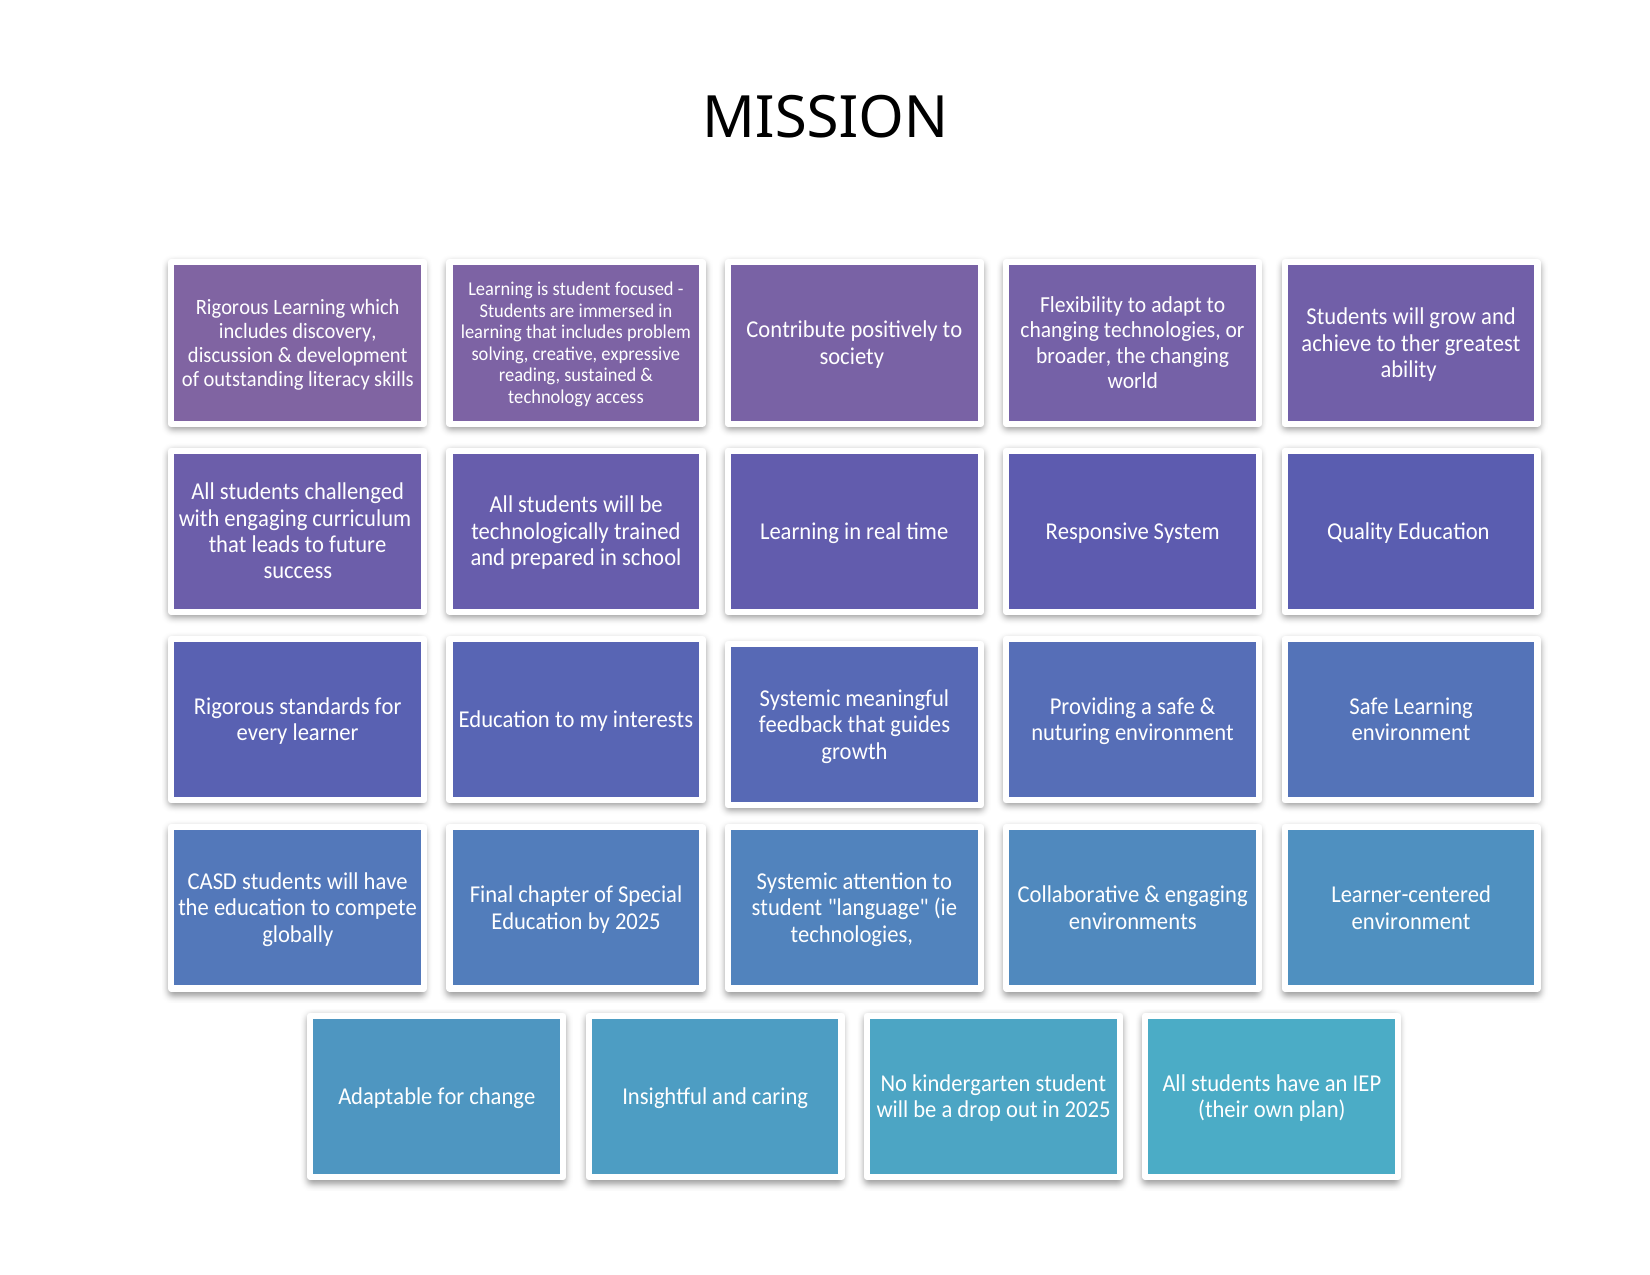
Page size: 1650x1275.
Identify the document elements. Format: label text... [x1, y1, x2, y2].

text MISSION [150, 75, 1500, 154]
